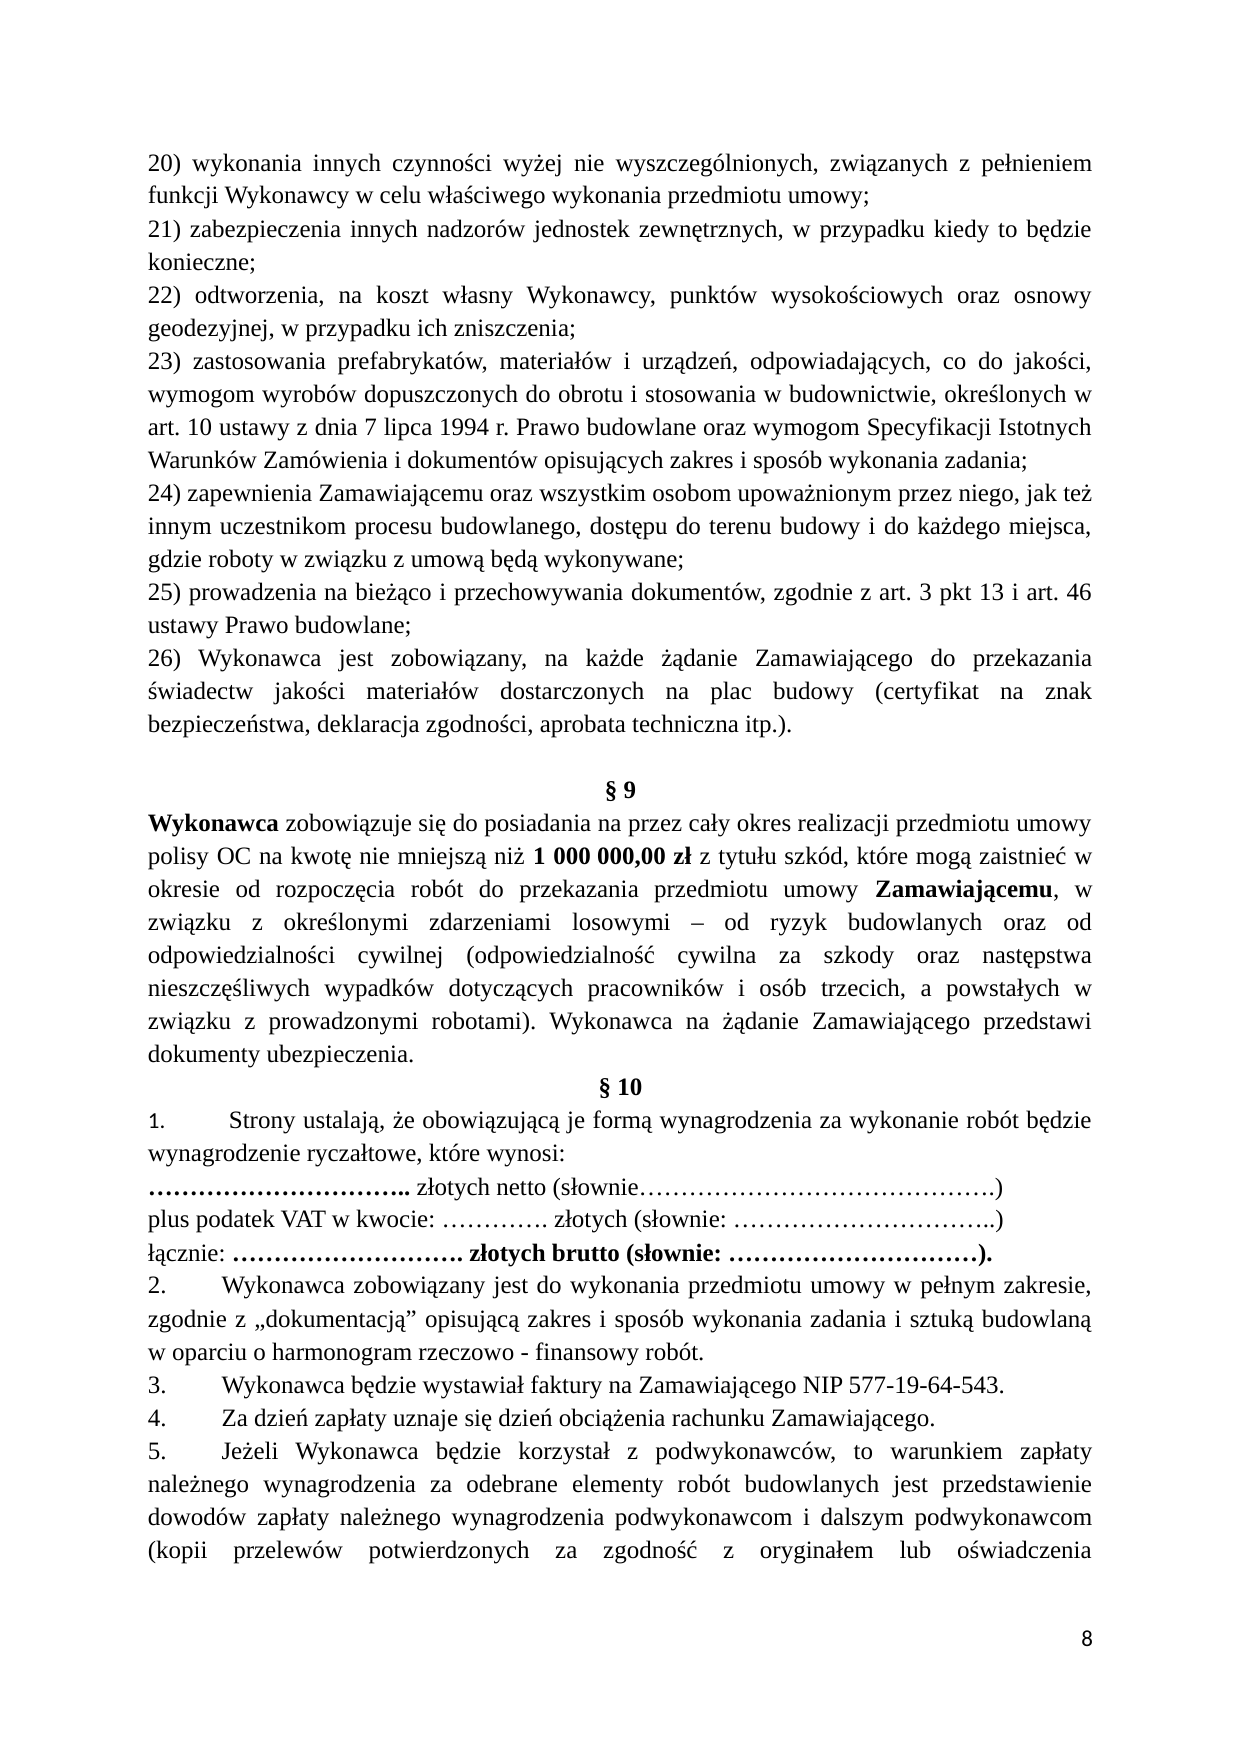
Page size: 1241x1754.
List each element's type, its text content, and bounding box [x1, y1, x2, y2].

text Wykonawca zobowiązuje się do posiadania na przez cały okres realizacji przedmiotu umowy polisy OC na kwotę nie mniejszą niż 1 000 000,00 zł z tytułu szkód, które mogą zaistnieć w okresie od rozpoczęcia robót do przekazania przedmiotu umowy Zamawiającemu, w związku z określonymi zdarzeniami losowymi – od ryzyk budowlanych oraz od odpowiedzialności cywilnej (odpowiedzialność cywilna za szkody oraz następstwa nieszczęśliwych wypadków dotyczących pracowników i osób trzecich, a powstałych w związku z prowadzonymi robotami). Wykonawca na żądanie Zamawiającego przedstawi dokumenty ubezpieczenia. [148, 808, 1093, 1068]
list Wykonawca będzie wystawiał faktury na Zamawiającego NIP 577-19-64-543. [148, 1370, 1093, 1398]
list Wykonawca zobowiązany jest do wykonania przedmiotu umowy w pełnym zakresie, zgodnie z „dokumentacją” opisującą zakres i sposób wykonania zadania i sztuką budowlaną w oparciu o harmonogram rzeczowo - finansowy robót. [148, 1271, 1093, 1365]
text plus podatek VAT w kwocie: …………. złotych (słownie: …………………………..) [148, 1204, 1093, 1233]
text 21) zabezpieczenia innych nadzorów jednostek zewnętrznych, w przypadku kiedy to będzie konieczne; [148, 214, 1093, 275]
text 23) zastosowania prefabrykatów, materiałów i urządzeń, odpowiadających, co do jakości, wymogom wyrobów dopuszczonych do obrotu i stosowania w budownictwie, określonych w art. 10 ustawy z dnia 7 lipca 1994 r. Prawo budowlane oraz wymogom Specyfikacji Istotnych Warunków Zamówienia i dokumentów opisujących zakres i sposób wykonania zadania; [148, 346, 1093, 473]
text ………………………….. złotych netto (słownie…………………………………….) [148, 1172, 1093, 1200]
list Za dzień zapłaty uznaje się dzień obciążenia rachunku Zamawiającego. [148, 1403, 1093, 1431]
text 25) prowadzenia na bieżąco i przechowywania dokumentów, zgodnie z art. 3 pkt 13 i art. 46 ustawy Prawo budowlane; [148, 577, 1093, 639]
text 22) odtworzenia, na koszt własny Wykonawcy, punktów wysokościowych oraz osnowy geodezyjnej, w przypadku ich zniszczenia; [148, 280, 1093, 341]
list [148, 1436, 1093, 1563]
text 20) wykonania innych czynności wyżej nie wyszczególnionych, związanych z pełnieniem funkcji Wykonawcy w celu właściwego wykonania przedmiotu umowy; [148, 148, 1093, 209]
text 26) Wykonawca jest zobowiązany, na każde żądanie Zamawiającego do przekazania świadectw jakości materiałów dostarczonych na plac budowy (certyfikat na znak bezpieczeństwa, deklaracja zgodności, aprobata techniczna itp.). [148, 643, 1093, 738]
text 24) zapewnienia Zamawiającemu oraz wszystkim osobom upoważnionym przez niego, jak też innym uczestnikom procesu budowlanego, dostępu do terenu budowy i do każdego miejsca, gdzie roboty w związku z umową będą wykonywane; [148, 478, 1093, 573]
text § 10 [148, 1072, 1093, 1101]
text łącznie: ………………………. złotych brutto (słownie: …………………………). [148, 1238, 1093, 1266]
text § 9 [148, 775, 1093, 804]
list Strony ustalają, że obowiązującą je formą wynagrodzenia za wykonanie robót będzie wynagrodzenie ryczałtowe, które wynosi: [148, 1105, 1093, 1167]
